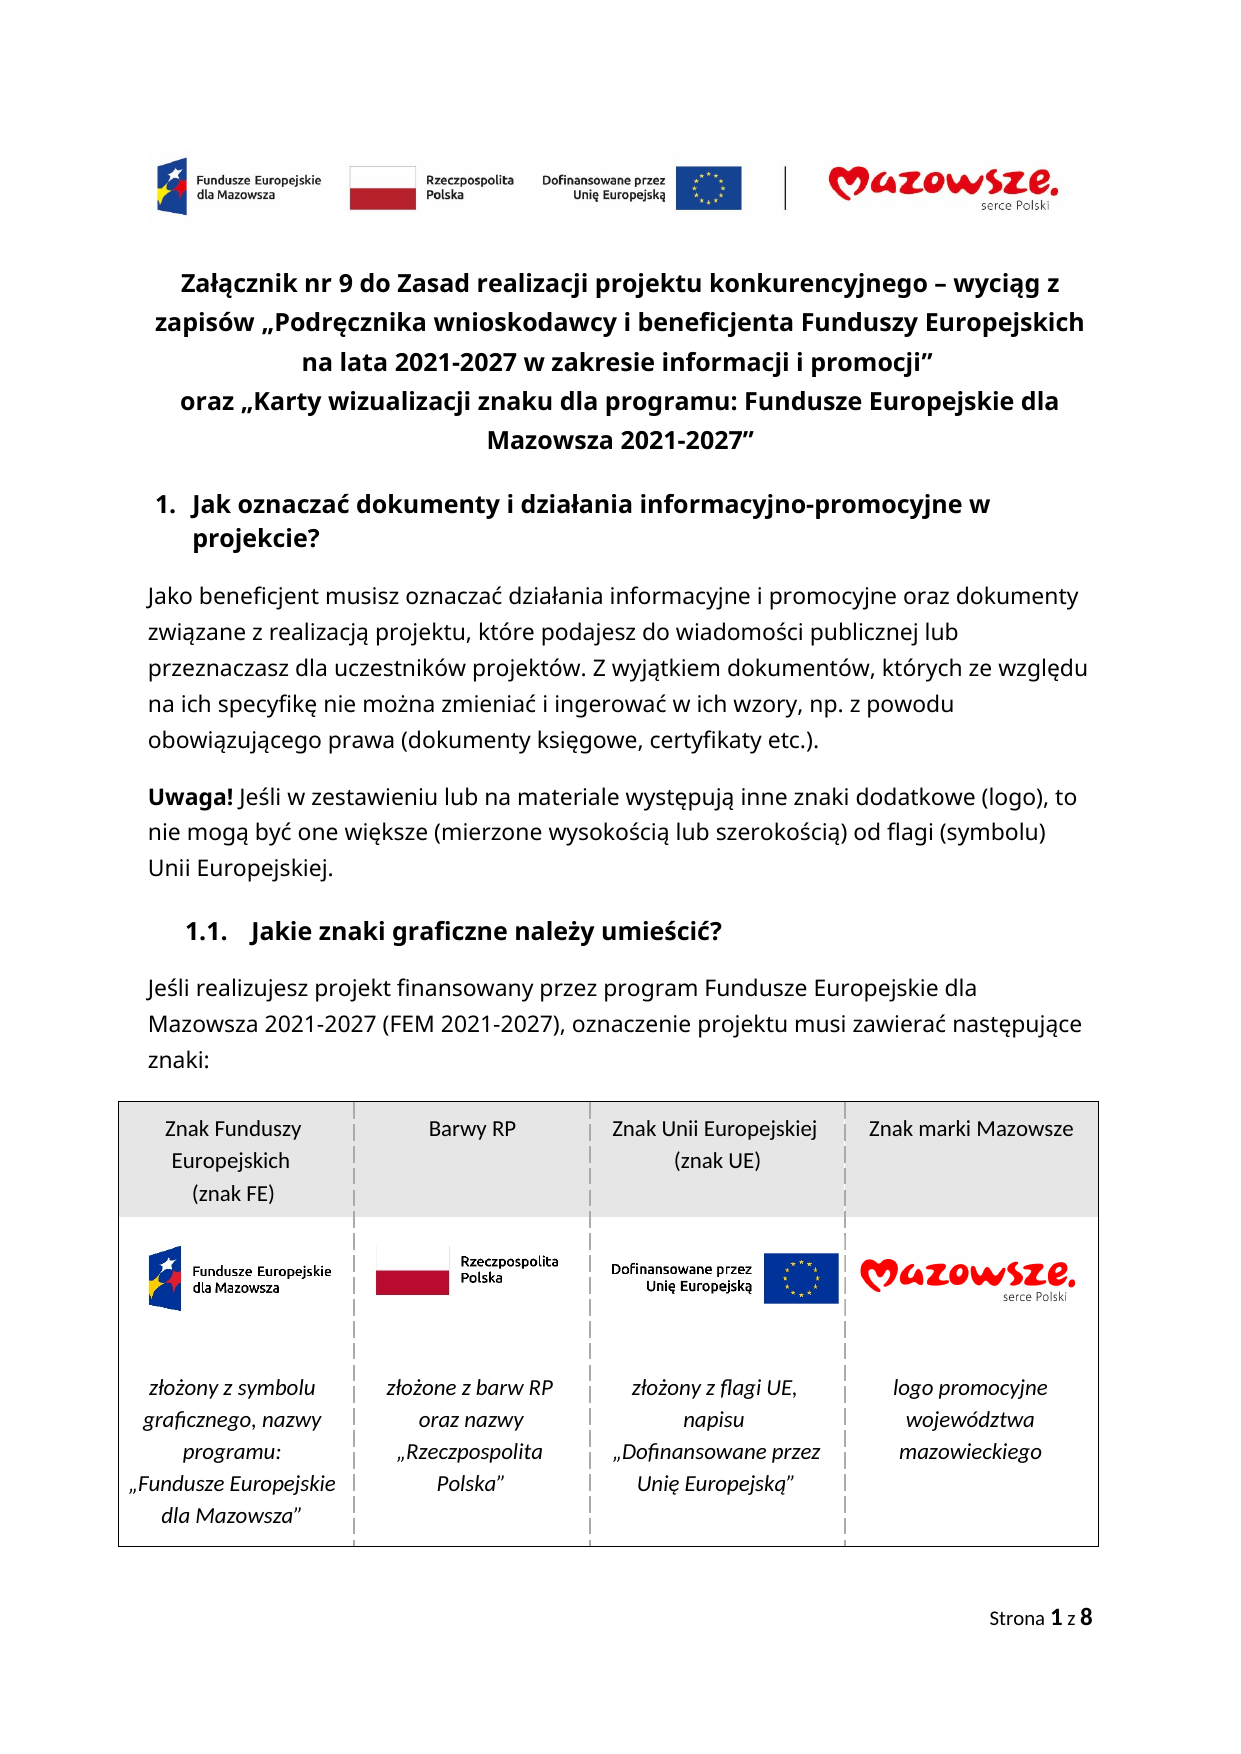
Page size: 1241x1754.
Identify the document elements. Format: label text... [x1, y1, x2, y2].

picture [132, 1229, 347, 1327]
picture [359, 1229, 574, 1311]
text Jeśli realizujesz projekt finansowany przez program Fundusze Europejskie dla Mazowsza 2021-2027 (FEM 2021-2027), oznaczenie projektu musi zawierać następujące znaki: [148, 972, 1093, 1075]
picture [859, 1250, 1078, 1306]
table_header Barwy RP [354, 1102, 590, 1217]
subtitle Jakie znaki graficzne należy umieścić? [185, 913, 1093, 947]
table_cell [845, 1217, 1098, 1360]
table_header Znak marki Mazowsze [845, 1102, 1098, 1217]
table_header Znak Unii Europejskiej (znak UE) [590, 1102, 844, 1217]
table_cell [354, 1217, 590, 1360]
text Uwaga! Jeśli w zestawieniu lub na materiale występują inne znaki dodatkowe (logo), to nie mogą być one większe (mierzone wysokością lub szerokością) od flagi (symbolu) Unii Europejskiej. [148, 780, 1093, 883]
text Załącznik nr 9 do Zasad realizacji projektu konkurencyjnego – wyciąg z zapisów „Podręcznika wnioskodawcy i beneficjenta Funduszy Europejskich na lata 2021-2027 w zakresie informacji i promocji” oraz „Karty wizualizacji znaku dla programu: Fundusze Europejskie dla Mazowsza 2021-2027” [148, 266, 1093, 457]
table_cell [590, 1217, 844, 1360]
table_cell złożone z barw RP oraz nazwy „Rzeczpospolita Polska” [354, 1360, 590, 1546]
picture [147, 147, 1068, 225]
table_cell logo promocyjne województwa mazowieckiego [845, 1360, 1098, 1546]
subtitle Jak oznaczać dokumenty i działania informacyjno-promocyjne w projekcie? [155, 487, 1093, 555]
text Jako beneficjent musisz oznaczać działania informacyjne i promocyjne oraz dokumenty związane z realizacją projektu, które podajesz do wiadomości publicznej lub przeznaczasz dla uczestników projektów. Z wyjątkiem dokumentów, których ze względu na ich specyfikę nie można zmieniać i ingerować w ich wzory, np. z powodu obowiązującego prawa (dokumenty księgowe, certyfikaty etc.). [148, 580, 1093, 755]
table_cell [119, 1217, 354, 1360]
table_header Znak Funduszy Europejskich (znak FE) [119, 1102, 354, 1217]
picture [595, 1236, 845, 1320]
table_cell złożony z symbolu graficznego, nazwy programu: „Fundusze Europejskie dla Mazowsza” [119, 1360, 354, 1546]
table_cell złożony z flagi UE, napisu „Dofinansowane przez Unię Europejską” [590, 1360, 844, 1546]
